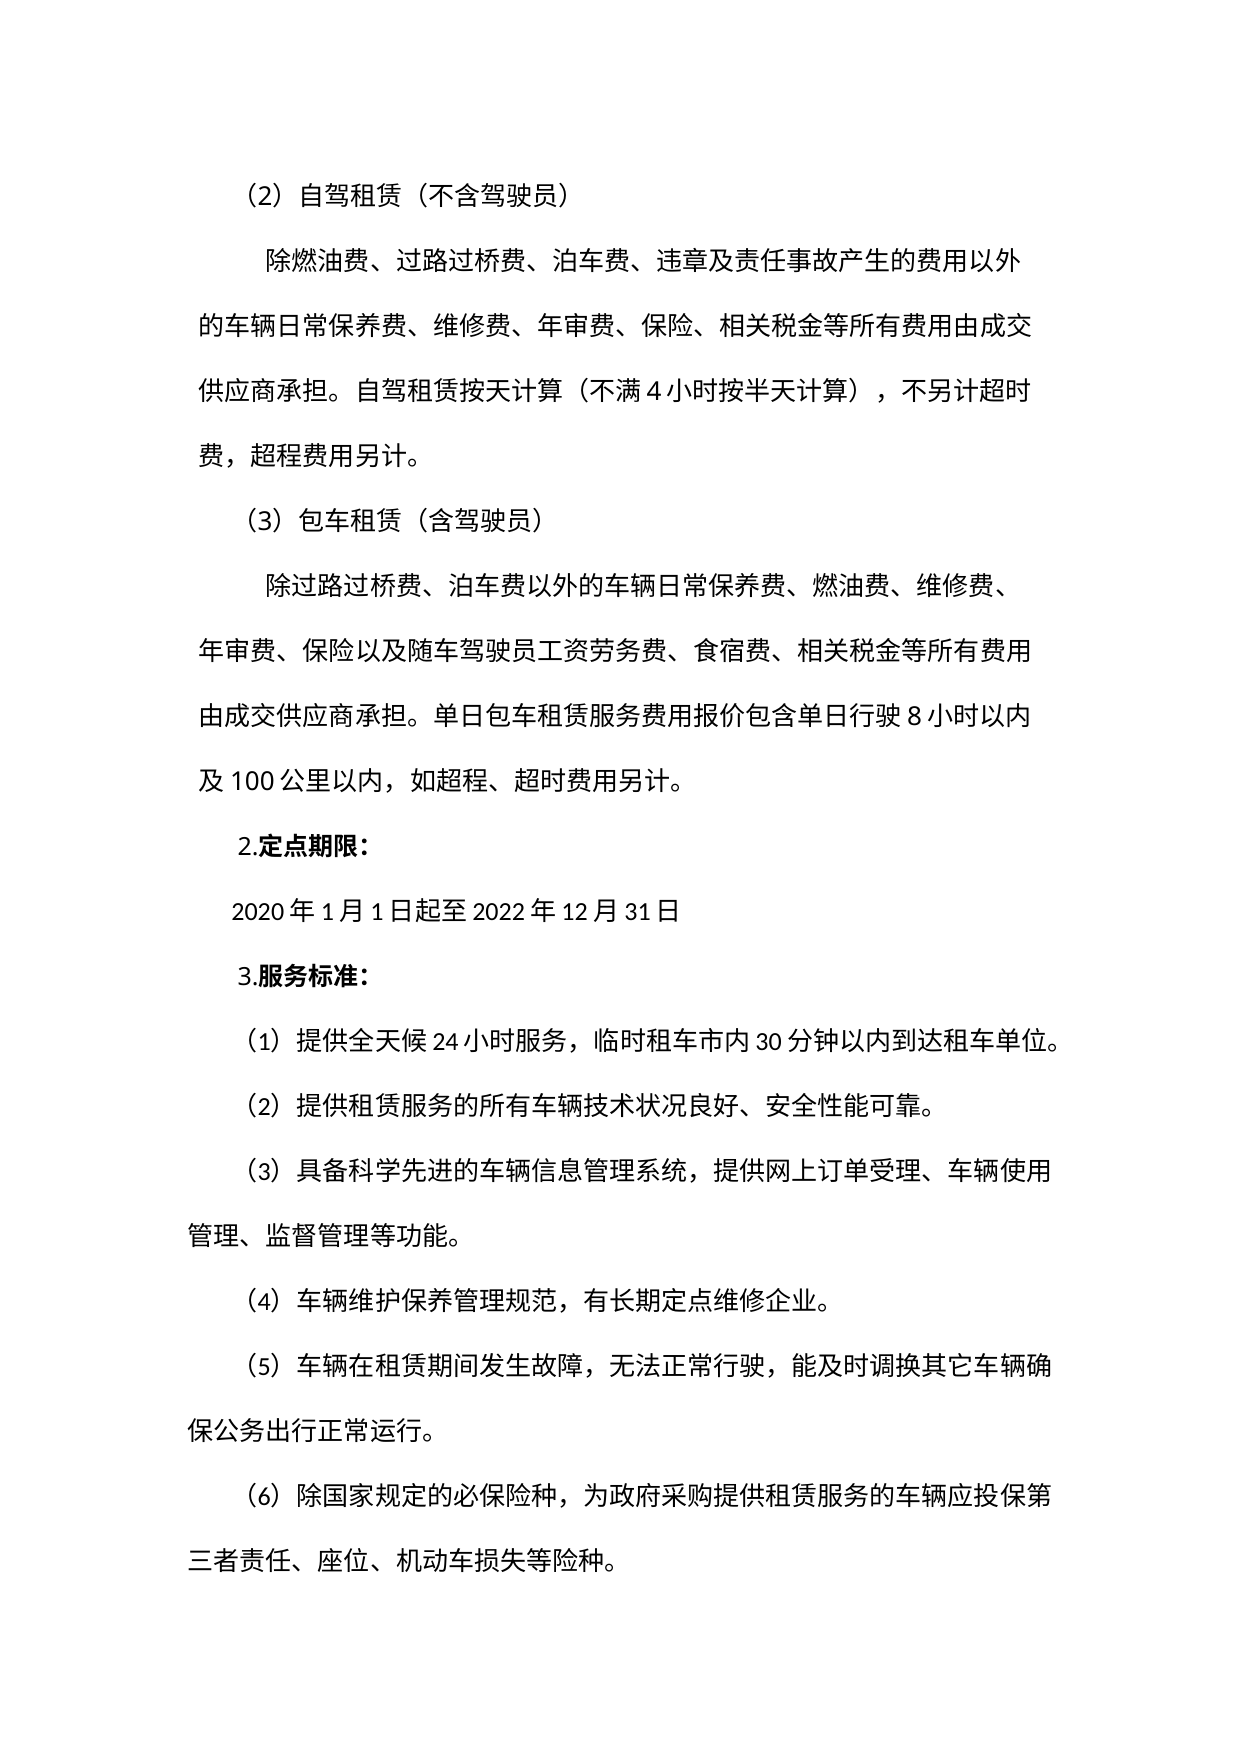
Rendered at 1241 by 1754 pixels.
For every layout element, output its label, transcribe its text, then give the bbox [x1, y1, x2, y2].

text （1）提供全天候24小时服务，临时租车市内30分钟以内到达租车单位。 [187, 1007, 1053, 1072]
text 除过路过桥费、泊车费以外的车辆日常保养费、燃油费、维修费、年审费、保险以及随车驾驶员工资劳务费、食宿费、相关税金等所有费用由成交供应商承担。单日包车租赁服务费用报价包含单日行驶8小时以内及100公里以内，如超程、超时费用另计。 [198, 552, 1042, 812]
text （5）车辆在租赁期间发生故障，无法正常行驶，能及时调换其它车辆确保公务出行正常运行。 [187, 1332, 1053, 1462]
text 2.定点期限： [187, 812, 1053, 877]
text （3）包车租赁（含驾驶员） [187, 487, 1042, 552]
text 3.服务标准： [187, 942, 1053, 1007]
text （4）车辆维护保养管理规范，有长期定点维修企业。 [187, 1267, 1053, 1332]
text （3）具备科学先进的车辆信息管理系统，提供网上订单受理、车辆使用管理、监督管理等功能。 [187, 1137, 1053, 1267]
text 除燃油费、过路过桥费、泊车费、违章及责任事故产生的费用以外的车辆日常保养费、维修费、年审费、保险、相关税金等所有费用由成交供应商承担。自驾租赁按天计算（不满4小时按半天计算），不另计超时费，超程费用另计。 [198, 227, 1042, 487]
text 2020年1月1日起至2022年12月31日 [187, 877, 1053, 942]
text （6）除国家规定的必保险种，为政府采购提供租赁服务的车辆应投保第三者责任、座位、机动车损失等险种。 [187, 1462, 1053, 1592]
text （2）提供租赁服务的所有车辆技术状况良好、安全性能可靠。 [187, 1072, 1053, 1137]
text （2）自驾租赁（不含驾驶员） [187, 162, 1053, 227]
